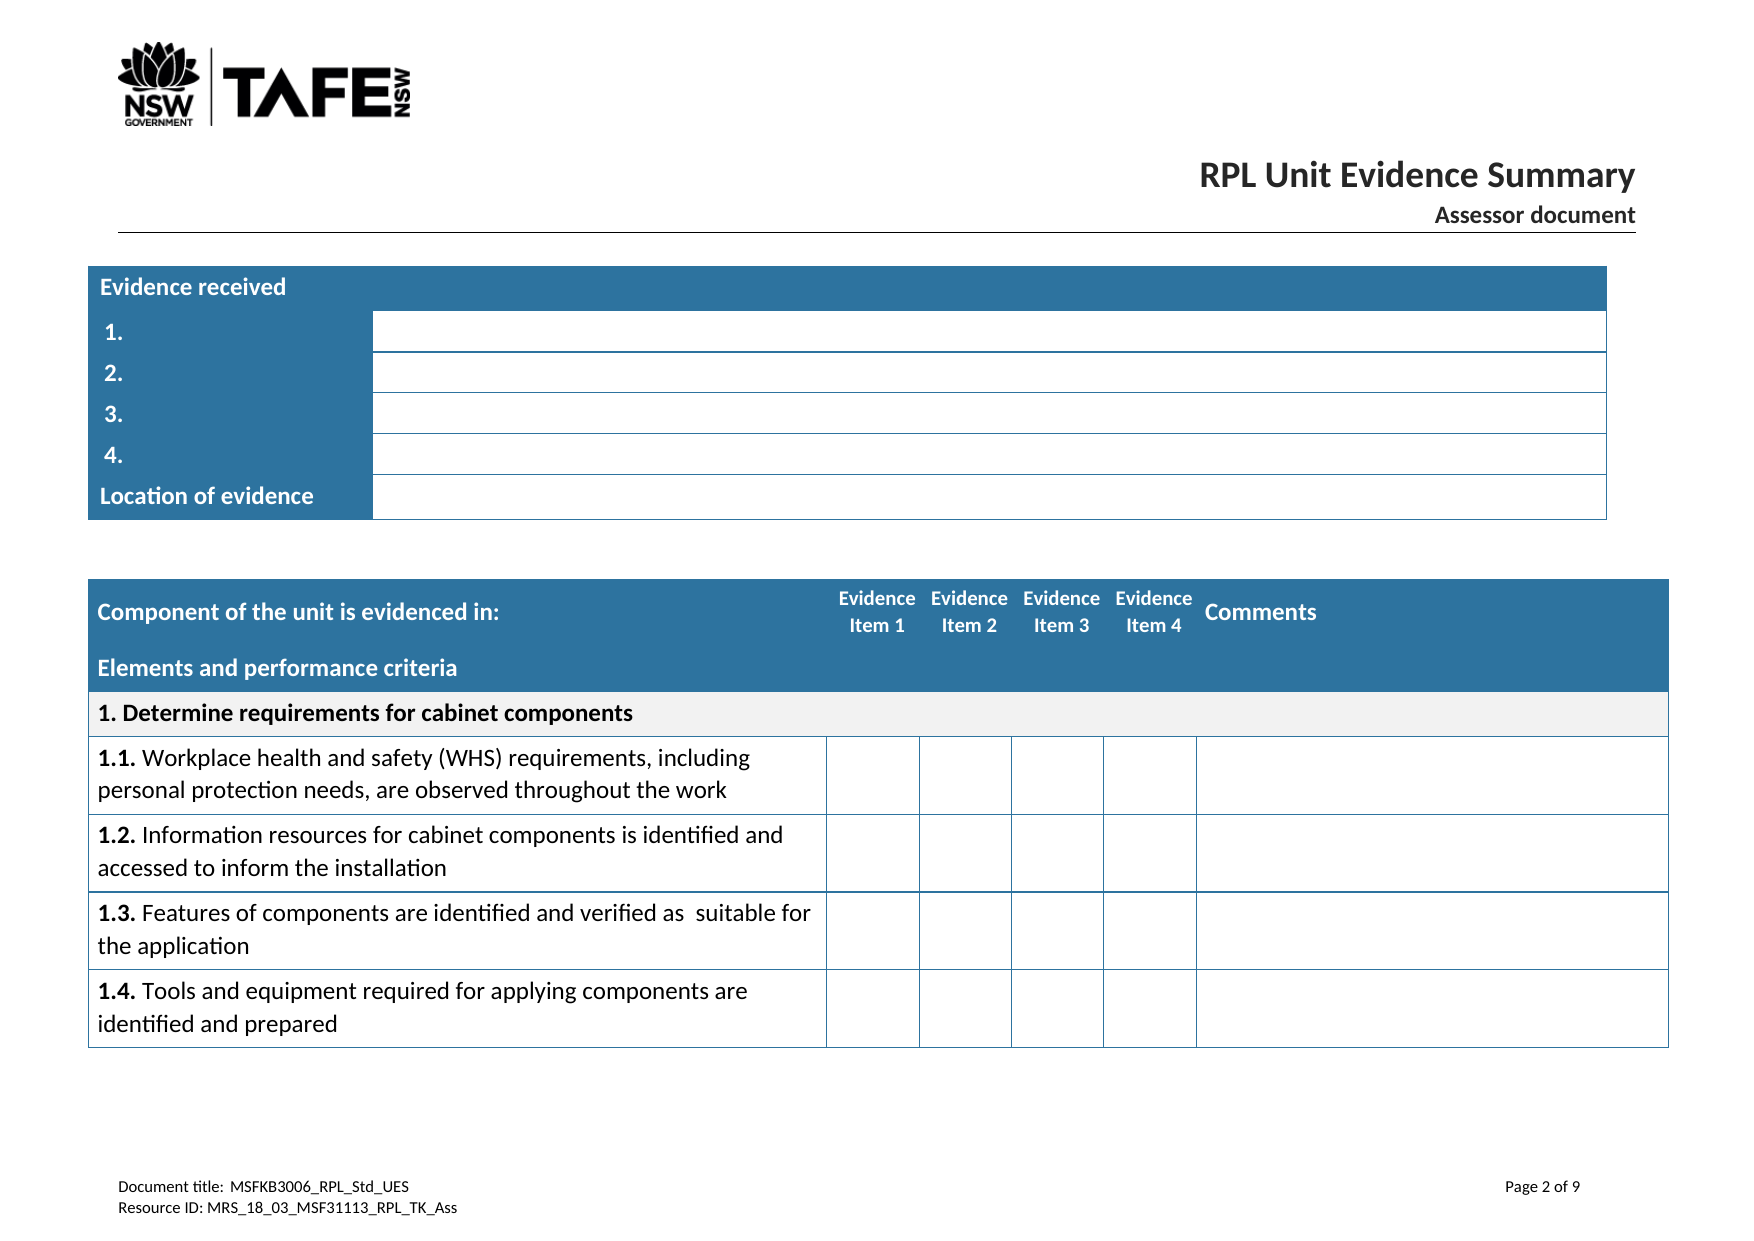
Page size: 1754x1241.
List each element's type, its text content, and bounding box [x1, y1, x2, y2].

table_cell [920, 893, 1011, 969]
table_cell [827, 815, 919, 891]
table_cell [373, 434, 1606, 474]
table_cell [920, 970, 1011, 1047]
table_cell [1197, 893, 1668, 969]
table_cell [1197, 970, 1668, 1047]
table_cell [920, 737, 1011, 814]
table_header Comments [1197, 580, 1668, 646]
table_cell [89, 353, 372, 392]
table_cell [373, 311, 1606, 351]
table_cell [1012, 893, 1103, 969]
picture [118, 42, 410, 126]
table_header Evidence Item 1 [827, 580, 919, 646]
table_cell [920, 815, 1011, 891]
table_header Evidence Item 4 [1104, 580, 1196, 646]
table_cell [89, 311, 372, 351]
table_cell 1.1. Workplace health and safety (WHS) requirements, including personal protection needs, are observed throughout the work [89, 737, 826, 814]
table_cell [373, 393, 1606, 433]
table_cell [1197, 815, 1668, 891]
table_cell [1012, 970, 1103, 1047]
table_cell [1012, 815, 1103, 891]
table_cell [373, 353, 1606, 392]
table_cell [1104, 737, 1196, 814]
table_cell Location of evidence [89, 475, 372, 519]
table_cell [1197, 737, 1668, 814]
table_cell Evidence received [89, 267, 1606, 310]
table_cell 1. Determine requirements for cabinet components [89, 692, 1668, 736]
table_cell [1012, 737, 1103, 814]
table_cell 1.4. Tools and equipment required for applying components are identified and prepared [89, 970, 826, 1047]
table_cell [827, 893, 919, 969]
table_cell 1.2. Information resources for cabinet components is identified and accessed to inform the installation [89, 815, 826, 891]
table_cell [89, 393, 372, 433]
table_header Evidence Item 2 [920, 580, 1011, 646]
table_header Evidence Item 3 [1012, 580, 1103, 646]
table_cell [1104, 893, 1196, 969]
table_cell [1104, 815, 1196, 891]
table_cell [827, 970, 919, 1047]
table_cell [827, 737, 919, 814]
table_cell 1.3. Features of components are identified and verified as suitable for the application [89, 893, 826, 969]
table_cell [373, 475, 1606, 519]
table_cell [89, 434, 372, 474]
table_cell Elements and performance criteria [89, 648, 1668, 691]
table_cell [1104, 970, 1196, 1047]
table_header Component of the unit is evidenced in: [89, 580, 826, 646]
